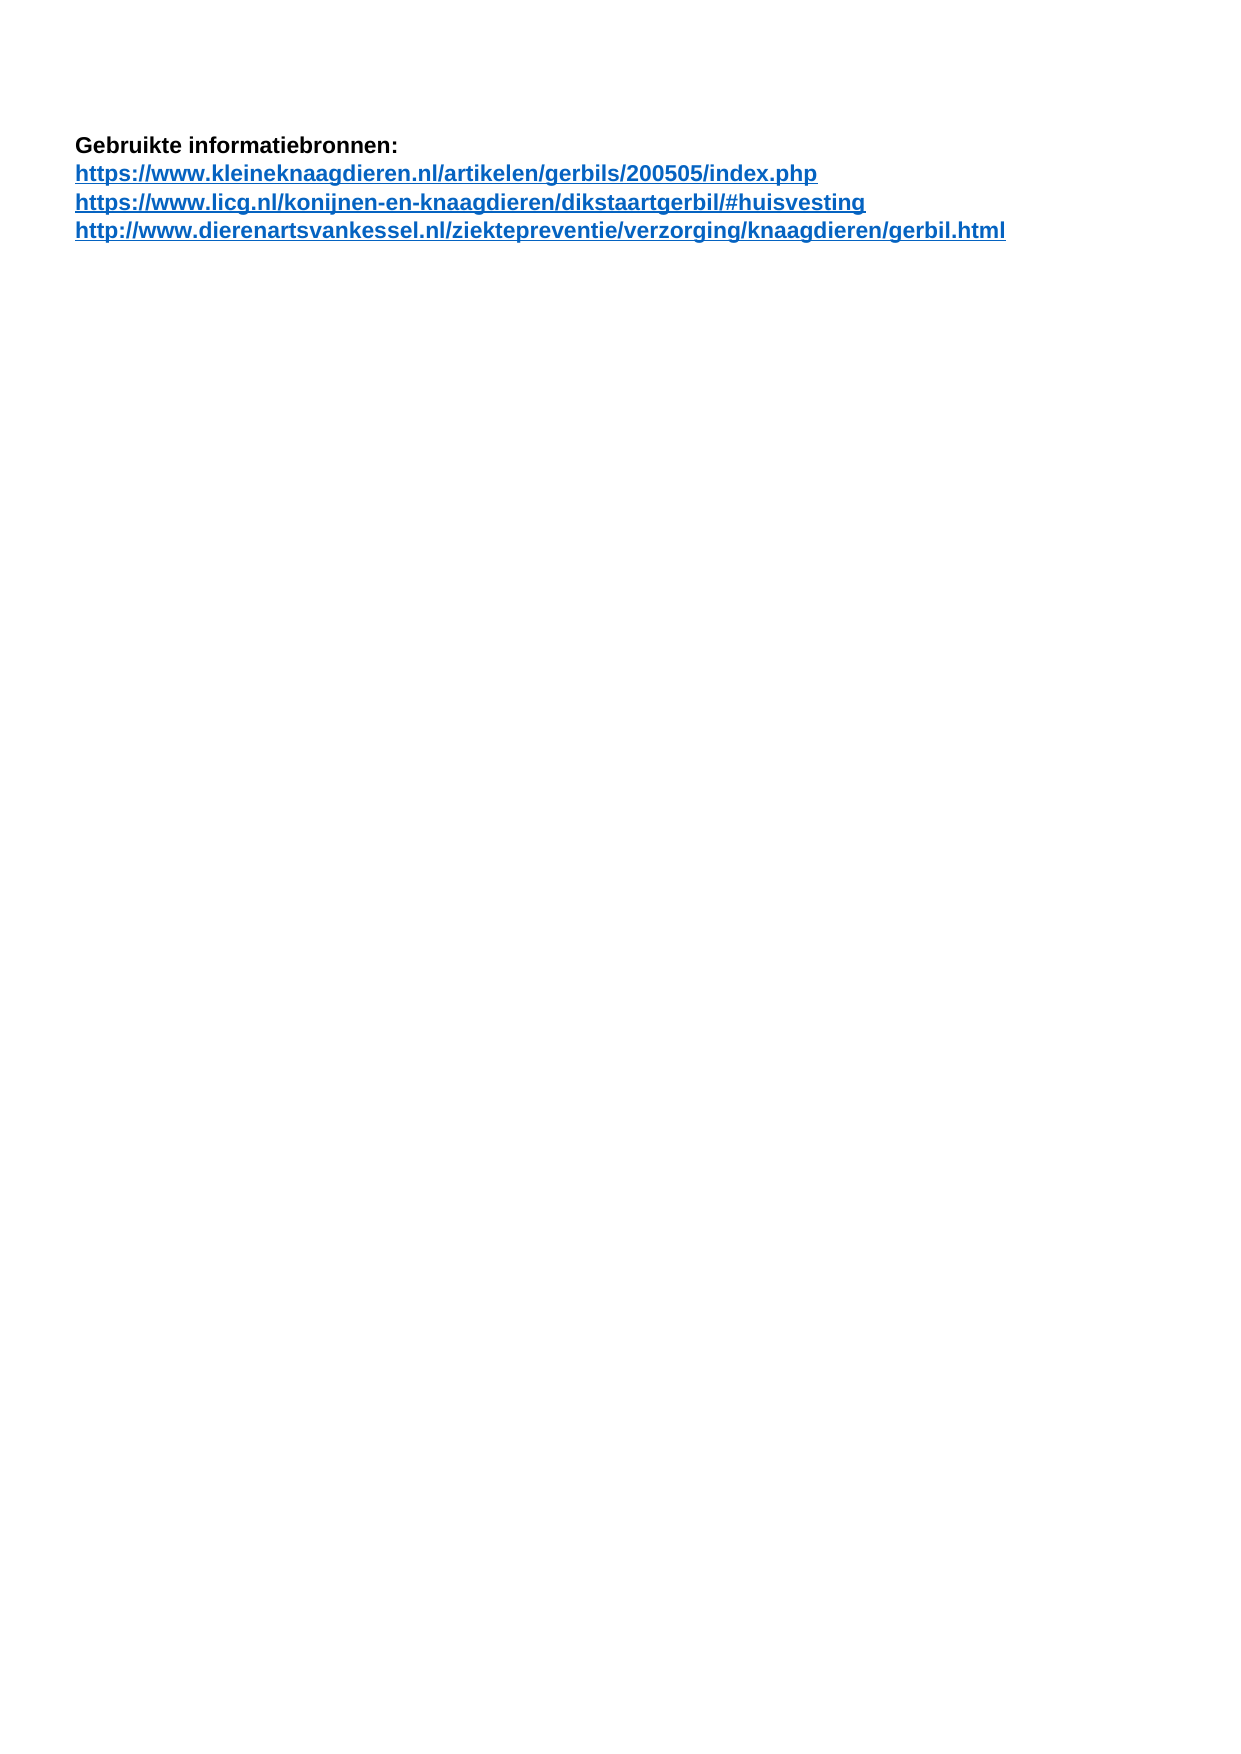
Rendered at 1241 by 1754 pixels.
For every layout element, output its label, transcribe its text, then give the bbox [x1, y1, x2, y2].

text https://www.kleineknaagdieren.nl/artikelen/gerbils/200505/index.php [75, 160, 1165, 187]
text Gebruikte informatiebronnen: [75, 132, 1165, 158]
text http://www.dierenartsvankessel.nl/ziektepreventie/verzorging/knaagdieren/gerbil.html [75, 217, 1165, 243]
text https://www.licg.nl/konijnen-en-knaagdieren/dikstaartgerbil/#huisvesting [75, 189, 1165, 215]
